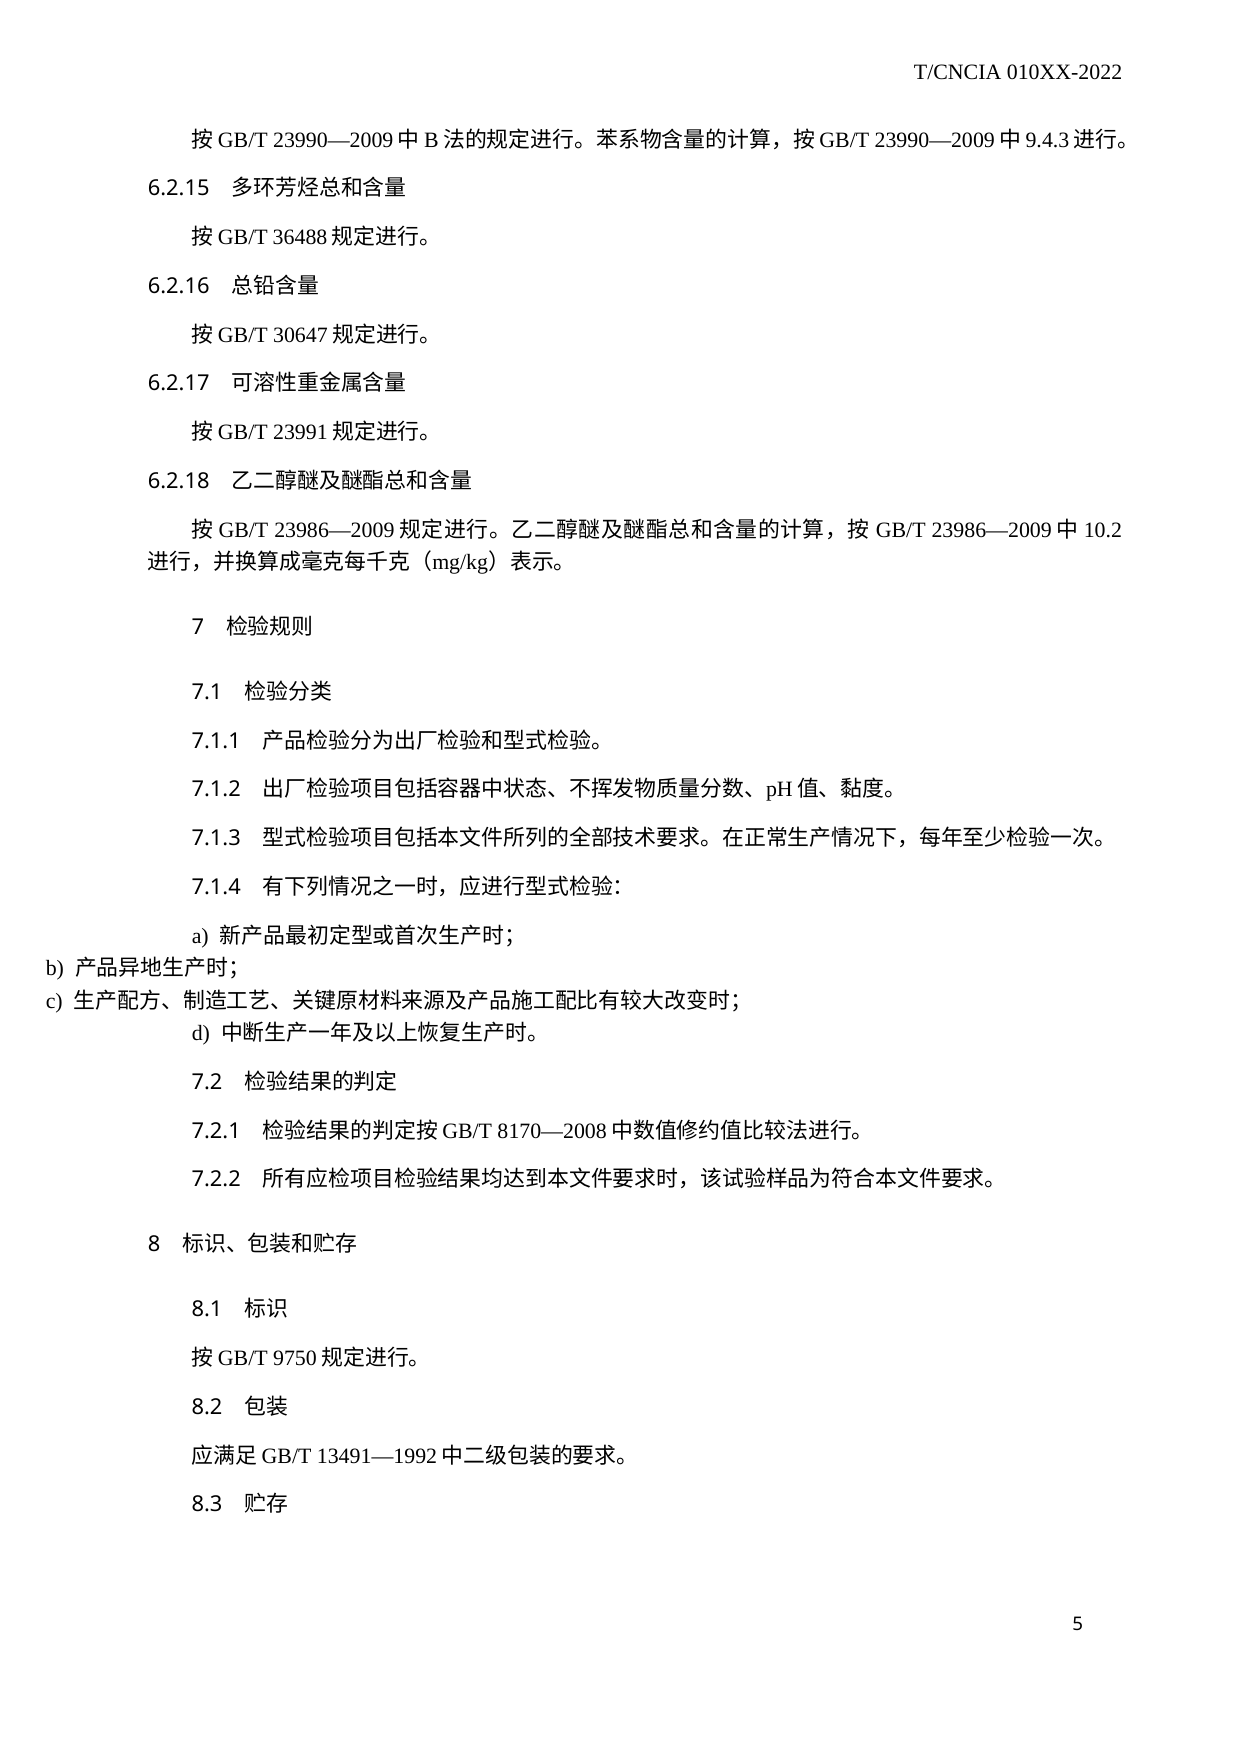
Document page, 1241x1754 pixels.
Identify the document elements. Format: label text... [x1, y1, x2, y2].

text 出厂检验项目包括容器中状态、不挥发物质量分数、pH值、黏度。 [148, 771, 1122, 804]
text 按GB/T 23991规定进行。 [148, 414, 1122, 446]
text 按GB/T 9750规定进行。 [148, 1340, 1122, 1372]
text 多环芳烃总和含量 [148, 170, 1122, 202]
text 按GB/T 23986—2009规定进行。乙二醇醚及醚酯总和含量的计算，按GB/T 23986—2009中10.2进行，并换算成毫克每千克（mg/kg）表示。 [148, 511, 1122, 576]
text 检验结果的判定按GB/T 8170—2008中数值修约值比较法进行。 [148, 1112, 1122, 1145]
list 中断生产一年及以上恢复生产时。 [192, 1015, 1122, 1047]
text 标识 [148, 1291, 1122, 1324]
text 包装 [148, 1389, 1122, 1421]
text 按GB/T 30647规定进行。 [148, 316, 1122, 349]
text 型式检验项目包括本文件所列的全部技术要求。在正常生产情况下，每年至少检验一次。 [148, 820, 1122, 852]
text 按GB/T 36488规定进行。 [148, 219, 1122, 251]
text 检验结果的判定 [148, 1064, 1122, 1096]
list 生产配方、制造工艺、关键原材料来源及产品施工配比有较大改变时； [46, 982, 1122, 1015]
text 可溶性重金属含量 [148, 365, 1122, 397]
list 新产品最初定型或首次生产时； [192, 917, 1122, 950]
list 产品异地生产时； [46, 950, 1122, 982]
text 检验分类 [148, 674, 1122, 706]
text 乙二醇醚及醚酯总和含量 [148, 462, 1122, 495]
text 有下列情况之一时，应进行型式检验： [148, 869, 1122, 901]
text 标识、包装和贮存 [148, 1226, 1122, 1259]
text 检验规则 [148, 609, 1122, 641]
text 按GB/T 23990—2009中B法的规定进行。苯系物含量的计算，按GB/T 23990—2009中9.4.3进行。 [148, 121, 1122, 154]
text 应满足GB/T 13491—1992中二级包装的要求。 [148, 1437, 1122, 1470]
text 所有应检项目检验结果均达到本文件要求时，该试验样品为符合本文件要求。 [148, 1161, 1122, 1194]
text 贮存 [148, 1486, 1122, 1519]
text 产品检验分为出厂检验和型式检验。 [148, 722, 1122, 755]
text 总铅含量 [148, 267, 1122, 300]
